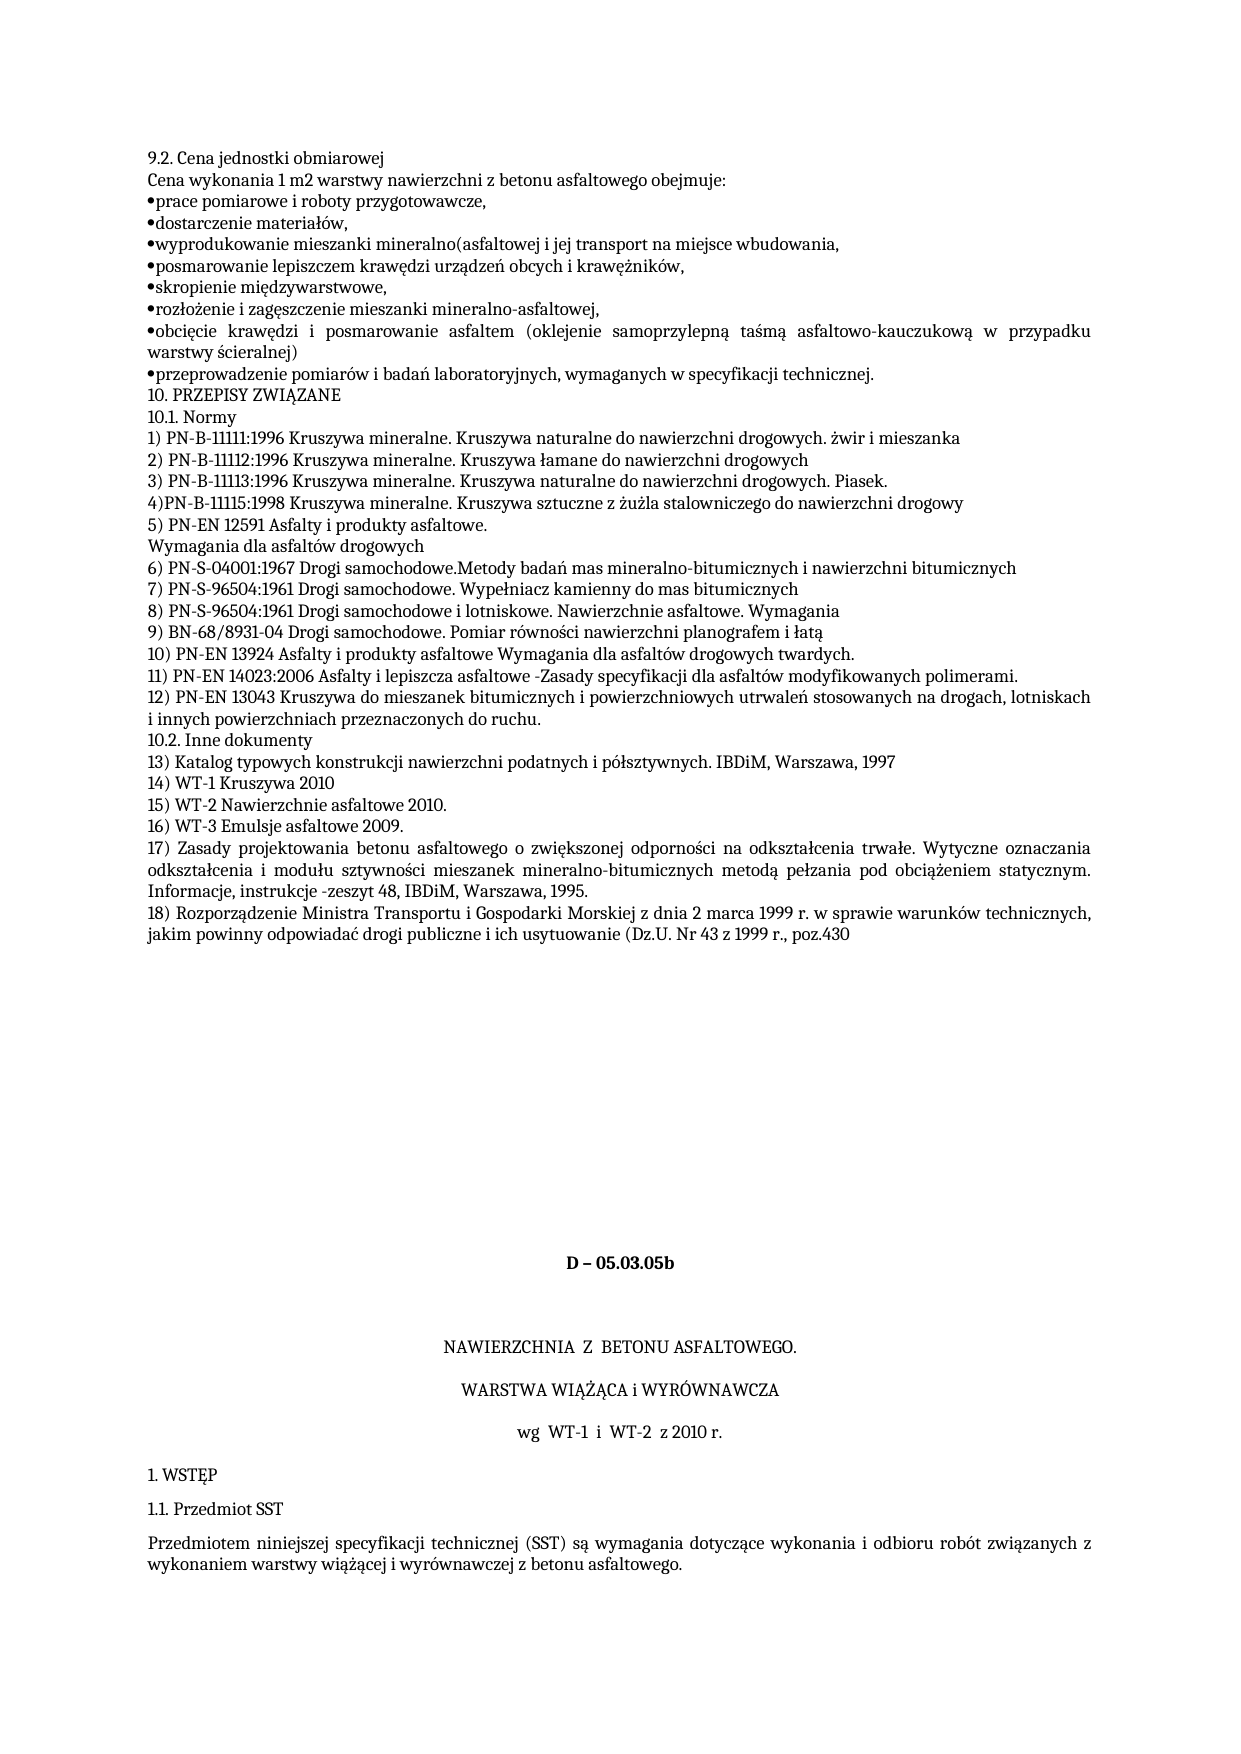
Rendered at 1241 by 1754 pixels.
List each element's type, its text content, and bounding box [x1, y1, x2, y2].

text 10. PRZEPISY ZWIĄZANE [148, 385, 1093, 406]
text 1. WSTĘP [148, 1464, 1093, 1486]
text NAWIERZCHNIA Z BETONU ASFALTOWEGO. [148, 1337, 1093, 1359]
text 3) PN-B-11113:1996 Kruszywa mineralne. Kruszywa naturalne do nawierzchni drogowych. Piasek. [148, 471, 1093, 493]
text 12) PN-EN 13043 Kruszywa do mieszanek bitumicznych i powierzchniowych utrwaleń stosowanych na drogach, lotniskach i innych powierzchniach przeznaczonych do ruchu. [148, 687, 1093, 730]
text 6) PN-S-04001:1967 Drogi samochodowe.Metody badań mas mineralno-bitumicznych i nawierzchni bitumicznych [148, 557, 1093, 579]
text przeprowadzenie pomiarów i badań laboratoryjnych, wymaganych w specyfikacji technicznej. [148, 363, 1093, 385]
text rozłożenie i zagęszczenie mieszanki mineralno-asfaltowej, [148, 298, 1093, 320]
text 13) Katalog typowych konstrukcji nawierzchni podatnych i półsztywnych. IBDiM, Warszawa, 1997 [148, 751, 1093, 773]
text 10) PN-EN 13924 Asfalty i produkty asfaltowe Wymagania dla asfaltów drogowych twardych. [148, 643, 1093, 665]
text 14) WT-1 Kruszywa 2010 [148, 773, 1093, 794]
text 10.1. Normy [148, 406, 1093, 428]
text 7) PN-S-96504:1961 Drogi samochodowe. Wypełniacz kamienny do mas bitumicznych [148, 579, 1093, 600]
text 4)PN-B-11115:1998 Kruszywa mineralne. Kruszywa sztuczne z żużla stalowniczego do nawierzchni drogowy [148, 493, 1093, 514]
text dostarczenie materiałów, [148, 212, 1093, 234]
text wg WT-1 i WT-2 z 2010 r. [148, 1422, 1093, 1443]
text 2) PN-B-11112:1996 Kruszywa mineralne. Kruszywa łamane do nawierzchni drogowych [148, 449, 1093, 471]
text prace pomiarowe i roboty przygotowawcze, [148, 191, 1093, 212]
text skropienie międzywarstwowe, [148, 277, 1093, 298]
text 16) WT-3 Emulsje asfaltowe 2009. [148, 816, 1093, 838]
text Cena wykonania 1 m2 warstwy nawierzchni z betonu asfaltowego obejmuje: [148, 169, 1093, 191]
text obcięcie krawędzi i posmarowanie asfaltem (oklejenie samoprzylepną taśmą asfaltowo-kauczukową w przypadku warstwy ścieralnej) [148, 320, 1093, 363]
text wyprodukowanie mieszanki mineralno(asfaltowej i jej transport na miejsce wbudowania, [148, 234, 1093, 255]
text WARSTWA WIĄŻĄCA i WYRÓWNAWCZA [148, 1379, 1093, 1401]
text 5) PN-EN 12591 Asfalty i produkty asfaltowe. [148, 514, 1093, 536]
text Przedmiotem niniejszej specyfikacji technicznej (SST) są wymagania dotyczące wykonania i odbioru robót związanych z wykonaniem warstwy wiążącej i wyrównawczej z betonu asfaltowego. [148, 1532, 1093, 1576]
text 1.1. Przedmiot SST [148, 1498, 1093, 1520]
text 15) WT-2 Nawierzchnie asfaltowe 2010. [148, 794, 1093, 816]
text 10.2. Inne dokumenty [148, 730, 1093, 751]
text 11) PN-EN 14023:2006 Asfalty i lepiszcza asfaltowe -Zasady specyfikacji dla asfaltów modyfikowanych polimerami. [148, 665, 1093, 687]
text 9.2. Cena jednostki obmiarowej [148, 148, 1093, 169]
text 1) PN-B-11111:1996 Kruszywa mineralne. Kruszywa naturalne do nawierzchni drogowych. żwir i mieszanka [148, 428, 1093, 449]
text 17) Zasady projektowania betonu asfaltowego o zwiększonej odporności na odkształcenia trwałe. Wytyczne oznaczania odkształcenia i modułu sztywności mieszanek mineralno-bitumicznych metodą pełzania pod obciążeniem statycznym. Informacje, instrukcje -zeszyt 48, IBDiM, Warszawa, 1995. [148, 838, 1093, 902]
text 8) PN-S-96504:1961 Drogi samochodowe i lotniskowe. Nawierzchnie asfaltowe. Wymagania [148, 600, 1093, 622]
text 9) BN-68/8931-04 Drogi samochodowe. Pomiar równości nawierzchni planografem i łatą [148, 622, 1093, 643]
text posmarowanie lepiszczem krawędzi urządzeń obcych i krawężników, [148, 255, 1093, 277]
text D – 05.03.05b [148, 1252, 1093, 1274]
text Wymagania dla asfaltów drogowych [148, 536, 1093, 557]
text 18) Rozporządzenie Ministra Transportu i Gospodarki Morskiej z dnia 2 marca 1999 r. w sprawie warunków technicznych, jakim powinny odpowiadać drogi publiczne i ich usytuowanie (Dz.U. Nr 43 z 1999 r., poz.430 [148, 902, 1093, 945]
